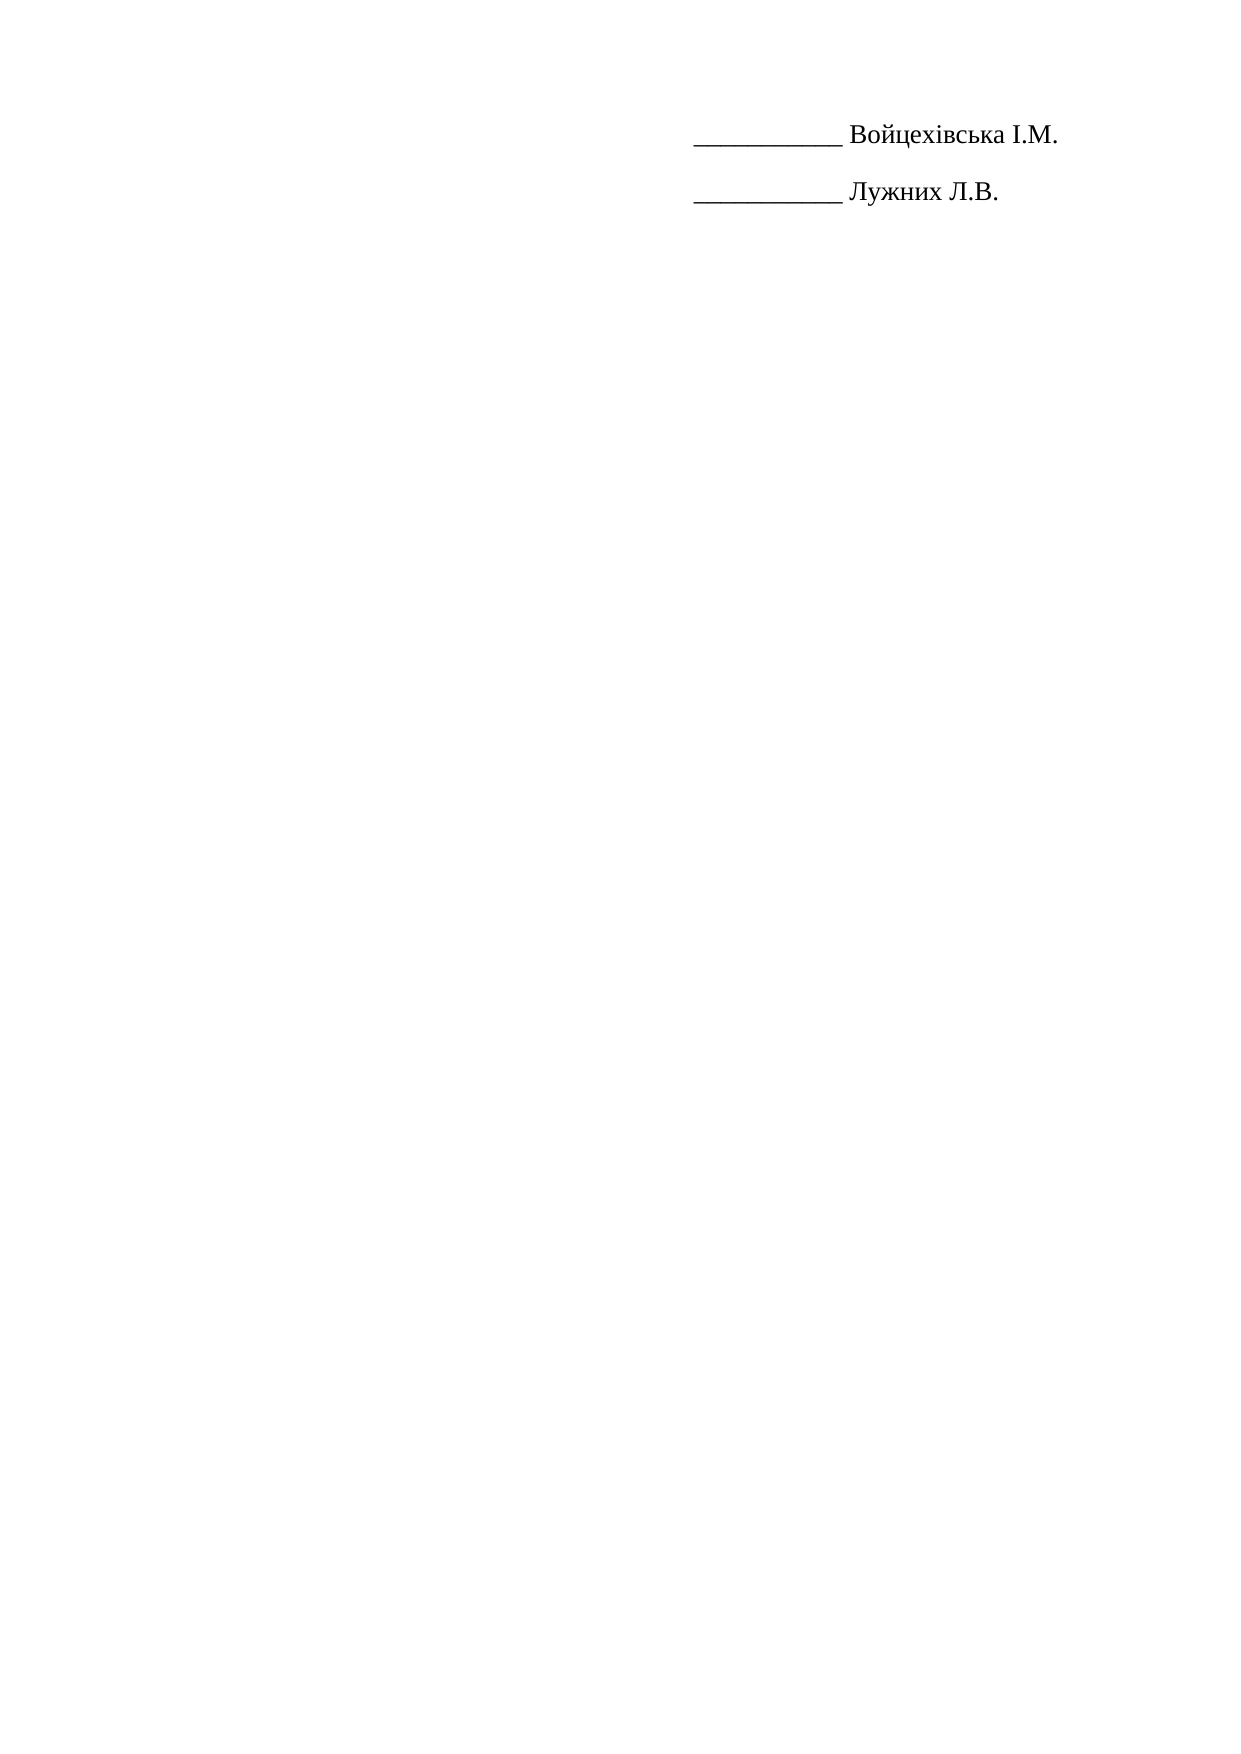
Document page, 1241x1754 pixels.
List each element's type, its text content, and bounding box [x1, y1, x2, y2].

text ___________ Войцехівська І.М. [693, 118, 1152, 149]
text ___________ Лужних Л.В. [620, 175, 1152, 206]
